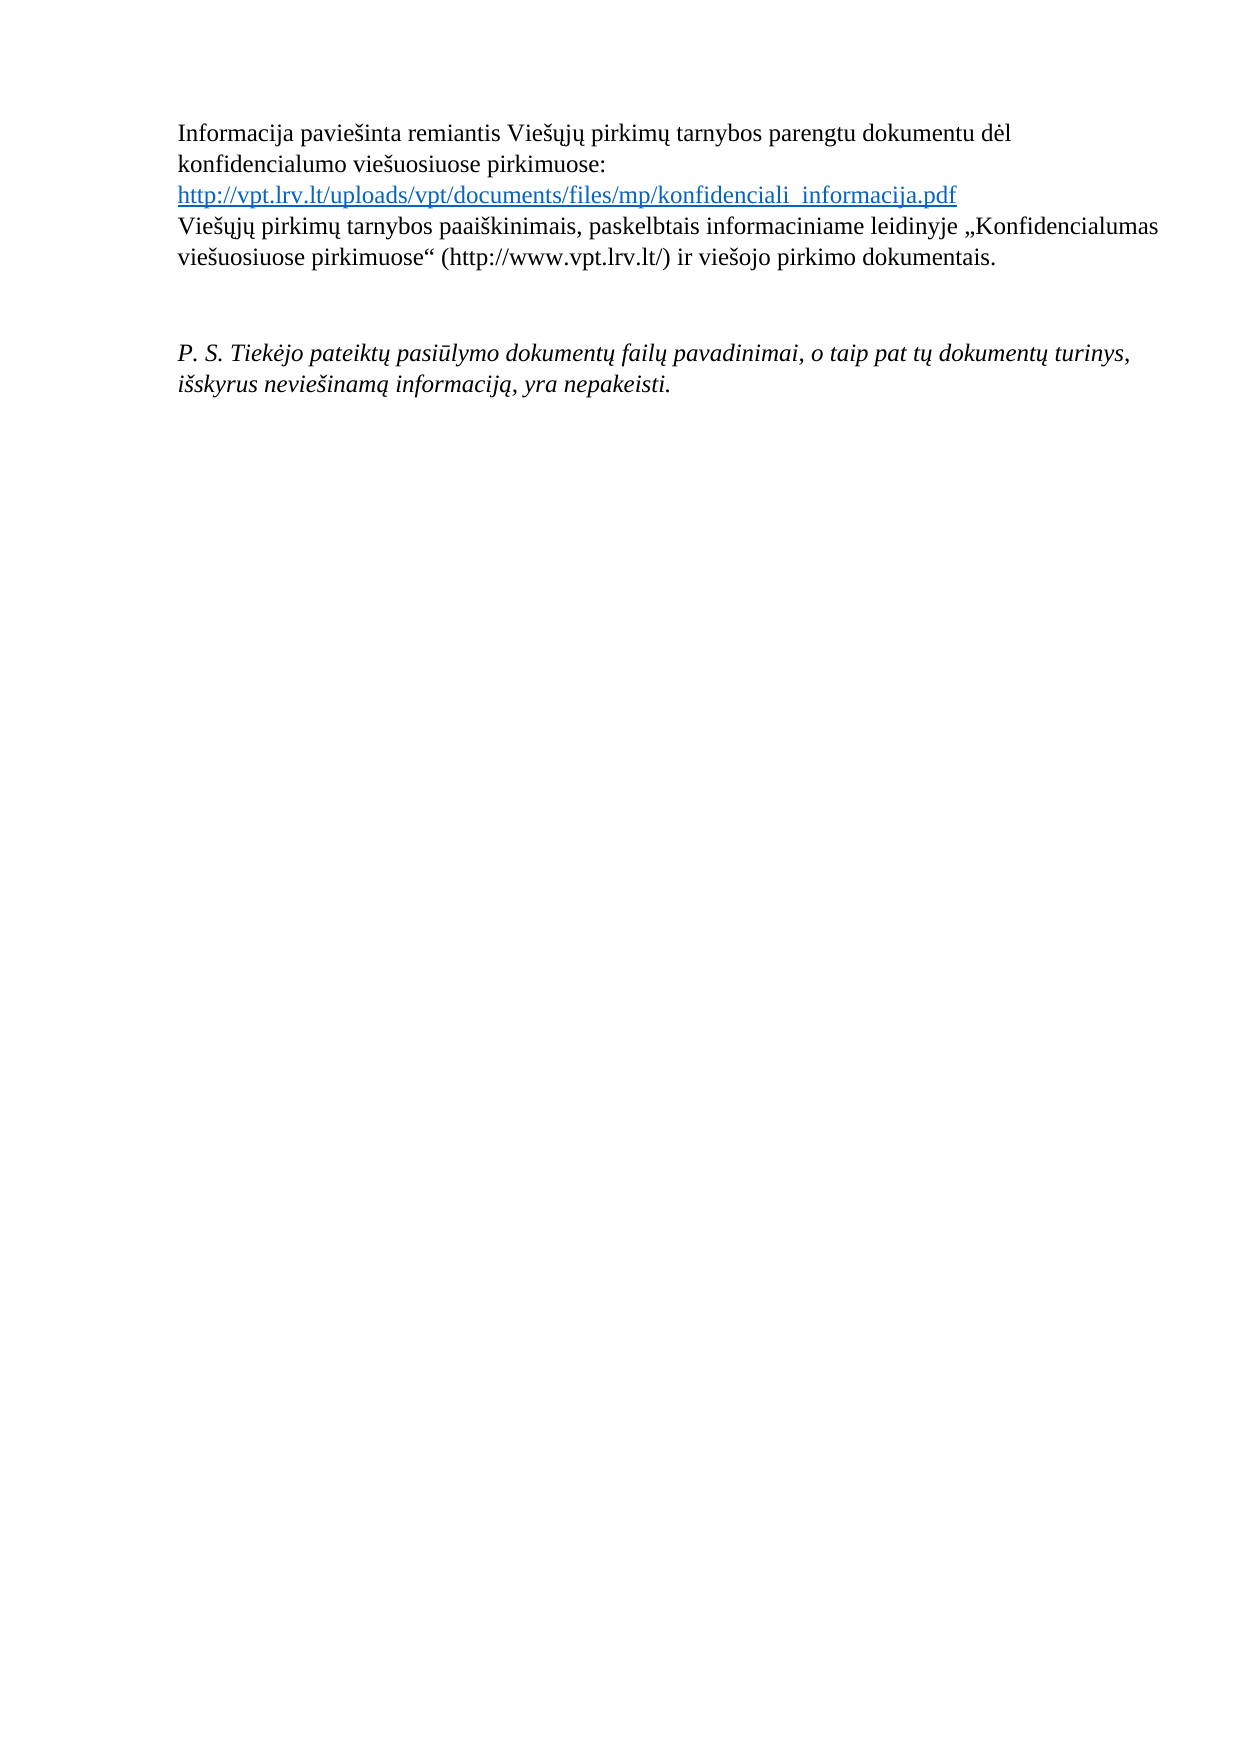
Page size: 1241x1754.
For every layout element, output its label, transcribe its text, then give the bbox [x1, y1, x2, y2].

text P. S. Tiekėjo pateiktų pasiūlymo dokumentų failų pavadinimai, o taip pat tų dokumentų turinys, išskyrus neviešinamą informaciją, yra nepakeisti. [177, 338, 1181, 398]
text Informacija paviešinta remiantis Viešųjų pirkimų tarnybos parengtu dokumentu dėl konfidencialumo viešuosiuose pirkimuose: http://vpt.lrv.lt/uploads/vpt/documents/files/mp/konfidenciali_informacija.pdf [177, 118, 1181, 209]
text Viešųjų pirkimų tarnybos paaiškinimais, paskelbtais informaciniame leidinyje „Konfidencialumas viešuosiuose pirkimuose“ (http://www.vpt.lrv.lt/) ir viešojo pirkimo dokumentais. [177, 211, 1181, 271]
